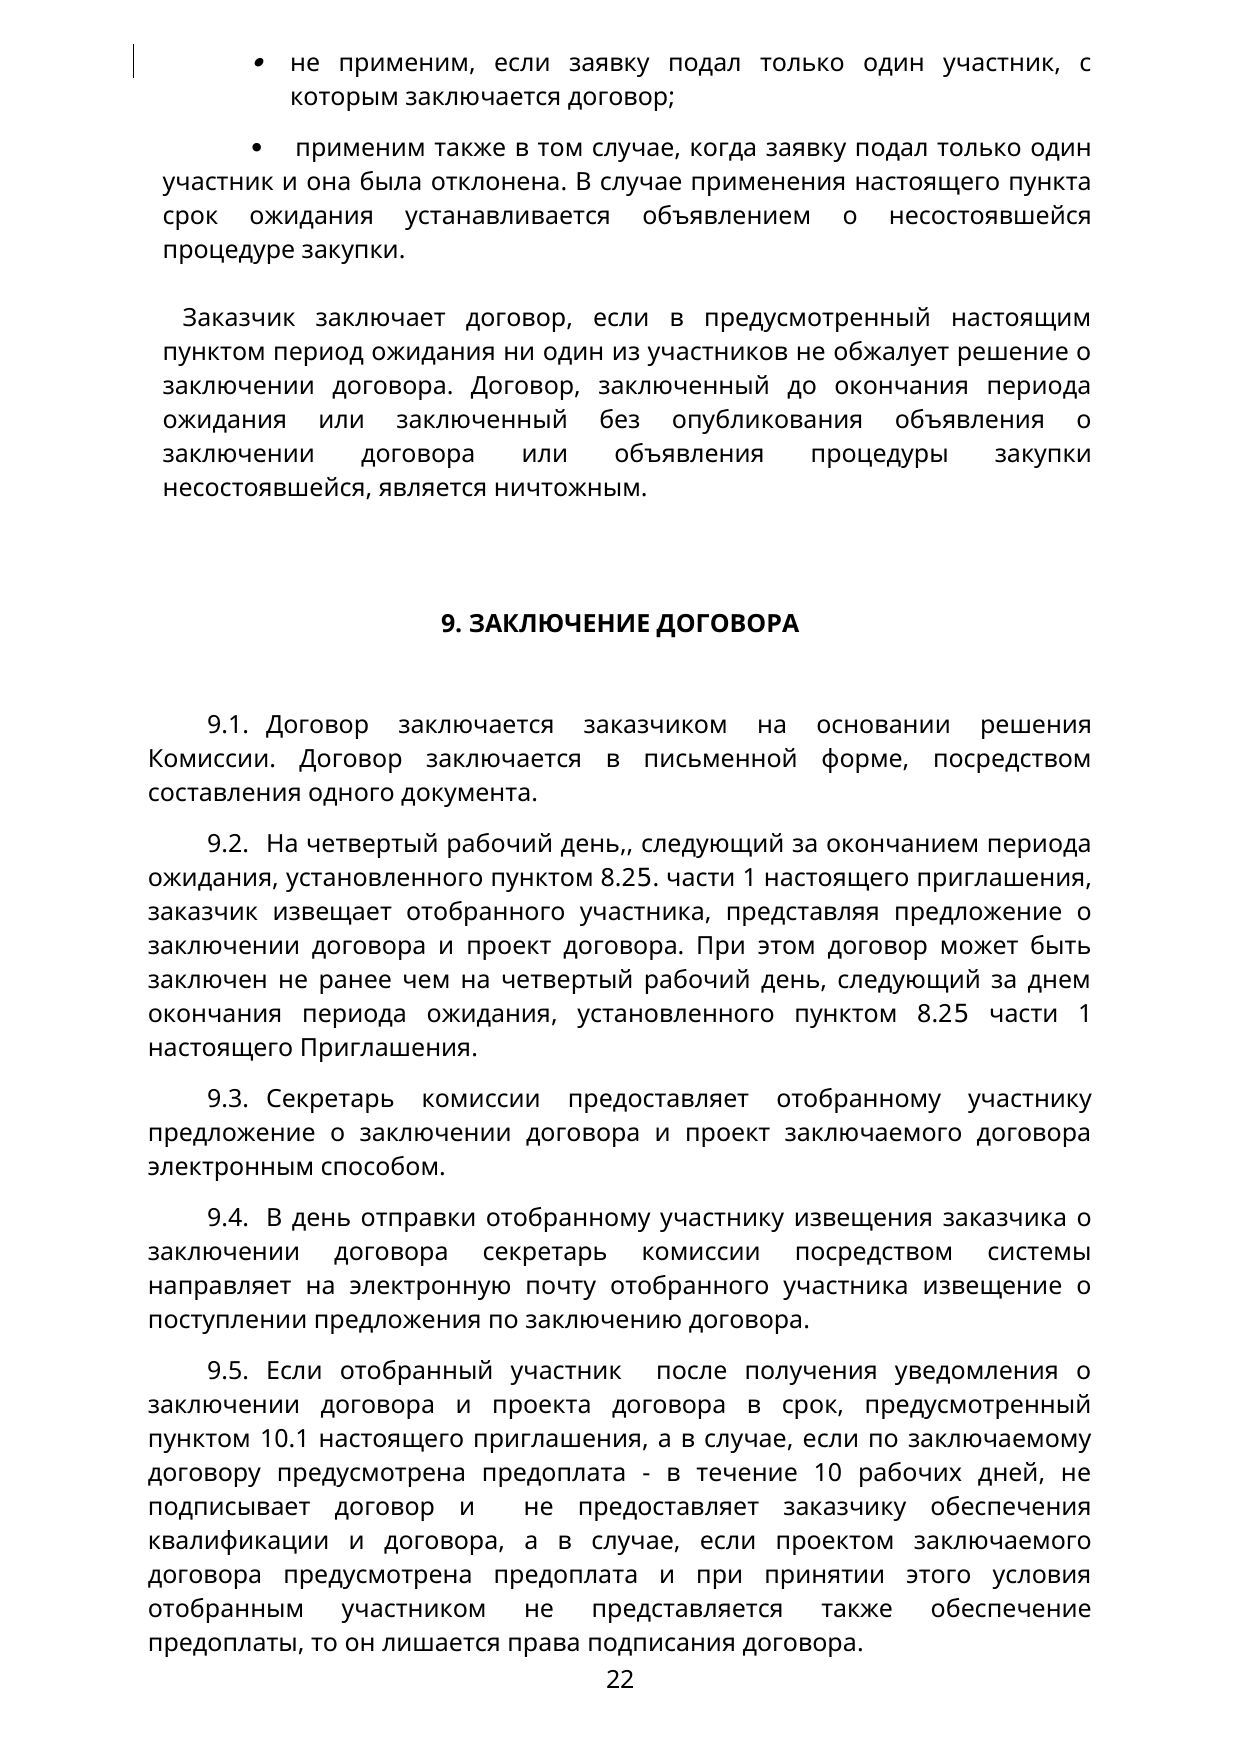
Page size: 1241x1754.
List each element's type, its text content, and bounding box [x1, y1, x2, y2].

list не применим, если заявку подал только один участник, с которым заключается договор; [252, 44, 1092, 112]
text Заказчик заключает договор, если в предусмотренный настоящим пунктом период ожидания ни один из участников не обжалует решение о заключении договора. Договор, заключенный до окончания периода ожидания или заключенный без опубликования объявления о заключении договора или объявления процедуры закупки несостоявшейся, является ничтожным. [162, 299, 1092, 504]
text 9.2. На четвертый рабочий день,, следующий за окончанием периода ожидания, установленного пунктом 8.25. части 1 настоящего приглашения, заказчик извещает отобранного участника, представляя предложение о заключении договора и проект договора. При этом договор может быть заключен не ранее чем на четвертый рабочий день, следующий за днем окончания периода ожидания, установленного пунктом 8.25 части 1 настоящего Приглашения. [148, 826, 1092, 1064]
text 9.4. В день отправки отобранному участнику извещения заказчика о заключении договора секретарь комиссии посредством системы направляет на электронную почту отобранного участника извещение о поступлении предложения по заключению договора. [148, 1199, 1092, 1336]
text 9.1. Договор заключается заказчиком на основании решения Комиссии. Договор заключается в письменной форме, посредством составления одного документа. [148, 707, 1092, 809]
text 9.5. Если отобранный участник после получения уведомления о заключении договора и проекта договора в срок, предусмотренный пунктом 10.1 настоящего приглашения, а в случае, если по заключаемому договору предусмотрена предоплата - в течение 10 рабочих дней, не подписывает договор и не предоставляет заказчику обеспечения квалификации и договора, а в случае, если проектом заключаемого договора предусмотрена предоплата и при принятии этого условия отобранным участником не представляется также обеспечение предоплаты, то он лишается права подписания договора. [148, 1352, 1092, 1659]
text 9.3. Секретарь комиссии предоставляет отобранному участнику предложение о заключении договора и проект заключаемого договора электронным способом. [148, 1081, 1092, 1183]
list применим также в том случае, когда заявку подал только один участник и она была отклонена. В случае применения настоящего пункта срок ожидания устанавливается объявлением о несостоявшейся процедуре закупки. [162, 129, 1092, 265]
text 9. ЗАКЛЮЧЕНИЕ ДОГОВОРА [148, 605, 1092, 639]
